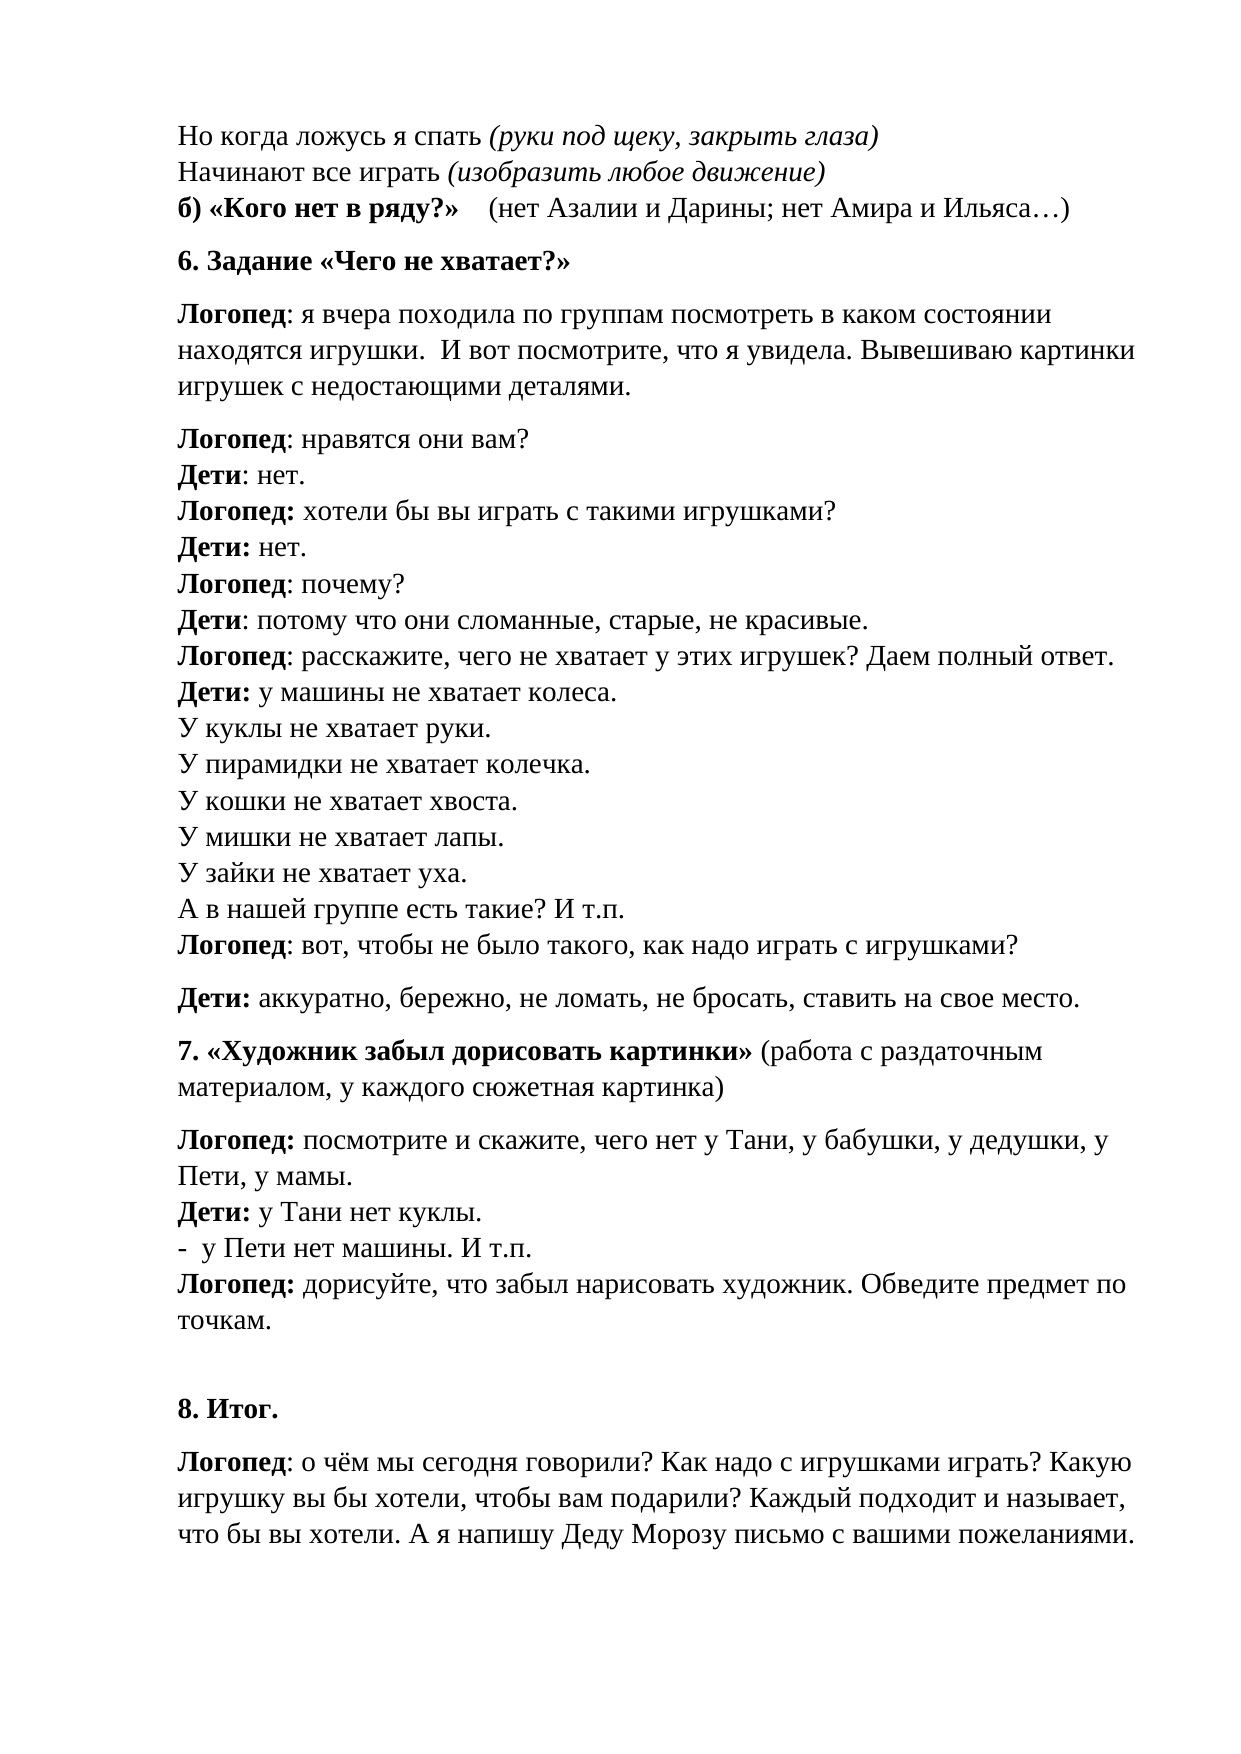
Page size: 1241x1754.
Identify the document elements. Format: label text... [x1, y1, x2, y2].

text А в нашей группе есть такие? И т.п. [177, 891, 1152, 924]
text Логопед: вот, чтобы не было такого, как надо играть с игрушками? [177, 927, 1152, 961]
text Дети: аккуратно, бережно, не ломать, не бросать, ставить на свое место. [177, 980, 1152, 1013]
text Логопед: хотели бы вы играть с такими игрушками? [177, 493, 1152, 527]
text Логопед: дорисуйте, что забыл нарисовать художник. Обведите предмет по точкам. [177, 1266, 1152, 1336]
text - у Пети нет машины. И т.п. [177, 1230, 1152, 1264]
text Дети: нет. [177, 457, 1152, 491]
text 7. «Художник забыл дорисовать картинки» (работа с раздаточным материалом, у каждого сюжетная картинка) [177, 1033, 1152, 1102]
text У куклы не хватает руки. [177, 710, 1152, 744]
text б) «Кого нет в ряду?» (нет Азалии и Дарины; нет Амира и Ильяса…) [177, 190, 1152, 224]
text Логопед: расскажите, чего не хватает у этих игрушек? Даем полный ответ. [177, 638, 1152, 672]
text Логопед: почему? [177, 566, 1152, 599]
text Дети: потому что они сломанные, старые, не красивые. [177, 602, 1152, 635]
text У зайки не хватает уха. [177, 855, 1152, 888]
text У пирамидки не хватает колечка. [177, 746, 1152, 780]
text Логопед: посмотрите и скажите, чего нет у Тани, у бабушки, у дедушки, у Пети, у мамы. [177, 1122, 1152, 1191]
text Дети: у Тани нет куклы. [177, 1194, 1152, 1228]
text Дети: у машины не хватает колеса. [177, 674, 1152, 708]
text Логопед: я вчера походила по группам посмотреть в каком состоянии находятся игрушки. И вот посмотрите, что я увидела. Вывешиваю картинки игрушек с недостающими деталями. [177, 296, 1152, 402]
text Дети: нет. [177, 529, 1152, 563]
text 6. Задание «Чего не хватает?» [177, 243, 1152, 277]
text У мишки не хватает лапы. [177, 819, 1152, 852]
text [177, 118, 1152, 188]
text 8. Итог. [177, 1391, 1152, 1425]
text У кошки не хватает хвоста. [177, 783, 1152, 816]
text Логопед: нравятся они вам? [177, 421, 1152, 455]
text Логопед: о чём мы сегодня говорили? Как надо с игрушками играть? Какую игрушку вы бы хотели, чтобы вам подарили? Каждый подходит и называет, что бы вы хотели. А я напишу Деду Морозу письмо с вашими пожеланиями. [177, 1444, 1152, 1550]
